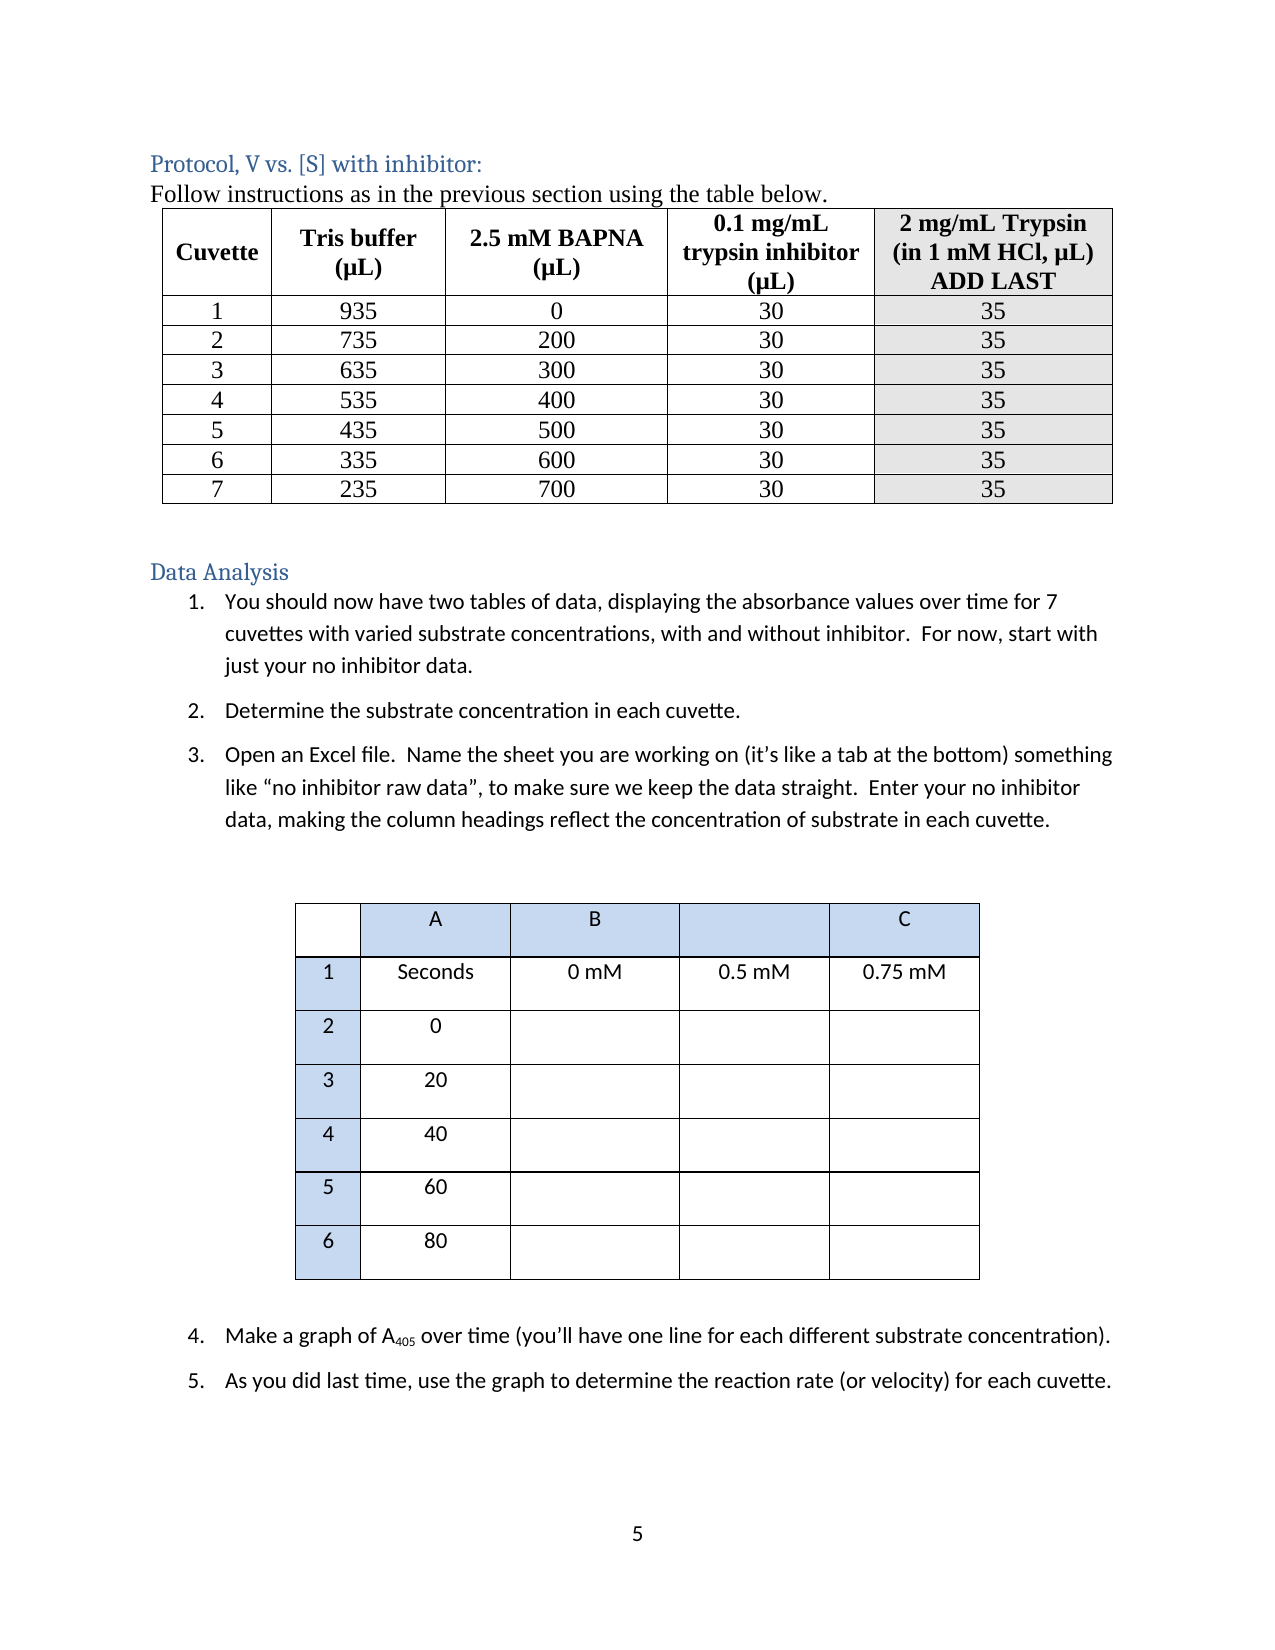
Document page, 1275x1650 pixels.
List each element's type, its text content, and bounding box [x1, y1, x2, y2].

table_cell 0 mM [511, 958, 679, 1010]
table_cell 200 [446, 326, 667, 354]
table_cell 635 [272, 355, 445, 384]
table_cell [830, 1226, 979, 1279]
table_cell [511, 1173, 679, 1225]
table_cell 1 [296, 958, 360, 1010]
table_cell 700 [446, 475, 667, 503]
table_cell 35 [875, 355, 1112, 384]
table_cell 600 [446, 445, 667, 473]
table_cell 35 [875, 296, 1112, 324]
table_cell 35 [875, 385, 1112, 414]
table_cell 235 [272, 475, 445, 503]
table_cell 435 [272, 415, 445, 444]
subtitle Data Analysis [150, 558, 1125, 587]
subtitle Protocol, V vs. [S] with inhibitor: [150, 150, 1125, 179]
table_cell 0 [446, 296, 667, 324]
table_cell 735 [272, 326, 445, 354]
list As you did last time, use the graph to determine the reaction rate (or velocity) for each cuvette. [187, 1366, 1125, 1394]
table_cell 0.5 mM [680, 958, 829, 1010]
table_cell [830, 1065, 979, 1118]
table_cell [830, 1173, 979, 1225]
table_cell [680, 1173, 829, 1225]
table_cell 7 [163, 475, 271, 503]
table_cell 2 [296, 1011, 360, 1064]
table_cell 335 [272, 445, 445, 473]
table_cell 935 [272, 296, 445, 324]
table_header 2.5 mM BAPNA (µL) [446, 209, 667, 295]
table_cell 20 [361, 1065, 510, 1118]
table_cell 400 [446, 385, 667, 414]
table_cell 40 [361, 1119, 510, 1171]
table_cell 35 [875, 475, 1112, 503]
table_cell 535 [272, 385, 445, 414]
table_cell 35 [875, 445, 1112, 473]
table_cell 30 [668, 326, 874, 354]
list You should now have two tables of data, displaying the absorbance values over time for 7 cuvettes with varied substrate concentrations, with and without inhibitor. For now, start with just your no inhibitor data. [187, 587, 1125, 679]
table_cell 5 [296, 1173, 360, 1225]
table_cell 3 [163, 355, 271, 384]
table_cell [511, 1226, 679, 1279]
table_header 2 mg/mL Trypsin (in 1 mM HCl, µL) ADD LAST [875, 209, 1112, 295]
table_cell [511, 1065, 679, 1118]
table_cell 5 [163, 415, 271, 444]
table_header B [511, 904, 679, 956]
table_cell 4 [163, 385, 271, 414]
table_cell 6 [163, 445, 271, 473]
table_cell 500 [446, 415, 667, 444]
table_cell [680, 1119, 829, 1171]
table_cell [830, 1119, 979, 1171]
list Make a graph of A405 over time (you’ll have one line for each different substrate concentration). [187, 1321, 1125, 1349]
table_cell [830, 1011, 979, 1064]
table_cell [680, 1065, 829, 1118]
table_cell 3 [296, 1065, 360, 1118]
table_cell 6 [296, 1226, 360, 1279]
table_cell 30 [668, 415, 874, 444]
table_cell 60 [361, 1173, 510, 1225]
table_cell 30 [668, 445, 874, 473]
table_cell 0 [361, 1011, 510, 1064]
table_cell 30 [668, 355, 874, 384]
table_header Cuvette [163, 209, 271, 295]
table_header 0.1 mg/mL trypsin inhibitor (µL) [668, 209, 874, 295]
table_cell 35 [875, 415, 1112, 444]
table_cell 0.75 mM [830, 958, 979, 1010]
table_cell [511, 1011, 679, 1064]
table_cell [680, 1011, 829, 1064]
table_cell 35 [875, 326, 1112, 354]
table_header A [361, 904, 510, 956]
table_cell 300 [446, 355, 667, 384]
table_cell 30 [668, 296, 874, 324]
list Determine the substrate concentration in each cuvette. [187, 696, 1125, 724]
table_header C [830, 904, 979, 956]
table_cell 30 [668, 475, 874, 503]
table_cell 1 [163, 296, 271, 324]
table_cell Seconds [361, 958, 510, 1010]
table_cell 4 [296, 1119, 360, 1171]
table_header Tris buffer (µL) [272, 209, 445, 295]
table_cell [680, 1226, 829, 1279]
table_cell 2 [163, 326, 271, 354]
table_cell [511, 1119, 679, 1171]
table_cell 30 [668, 385, 874, 414]
table_cell 80 [361, 1226, 510, 1279]
table_header [680, 904, 829, 956]
list Open an Excel file. Name the sheet you are working on (it’s like a tab at the bottom) something like “no inhibitor raw data”, to make sure we keep the data straight. Enter your no inhibitor data, making the column headings reflect the concentration of substrate in each cuvette. [187, 741, 1125, 833]
table_header [296, 904, 360, 956]
text Follow instructions as in the previous section using the table below. [150, 179, 1125, 207]
